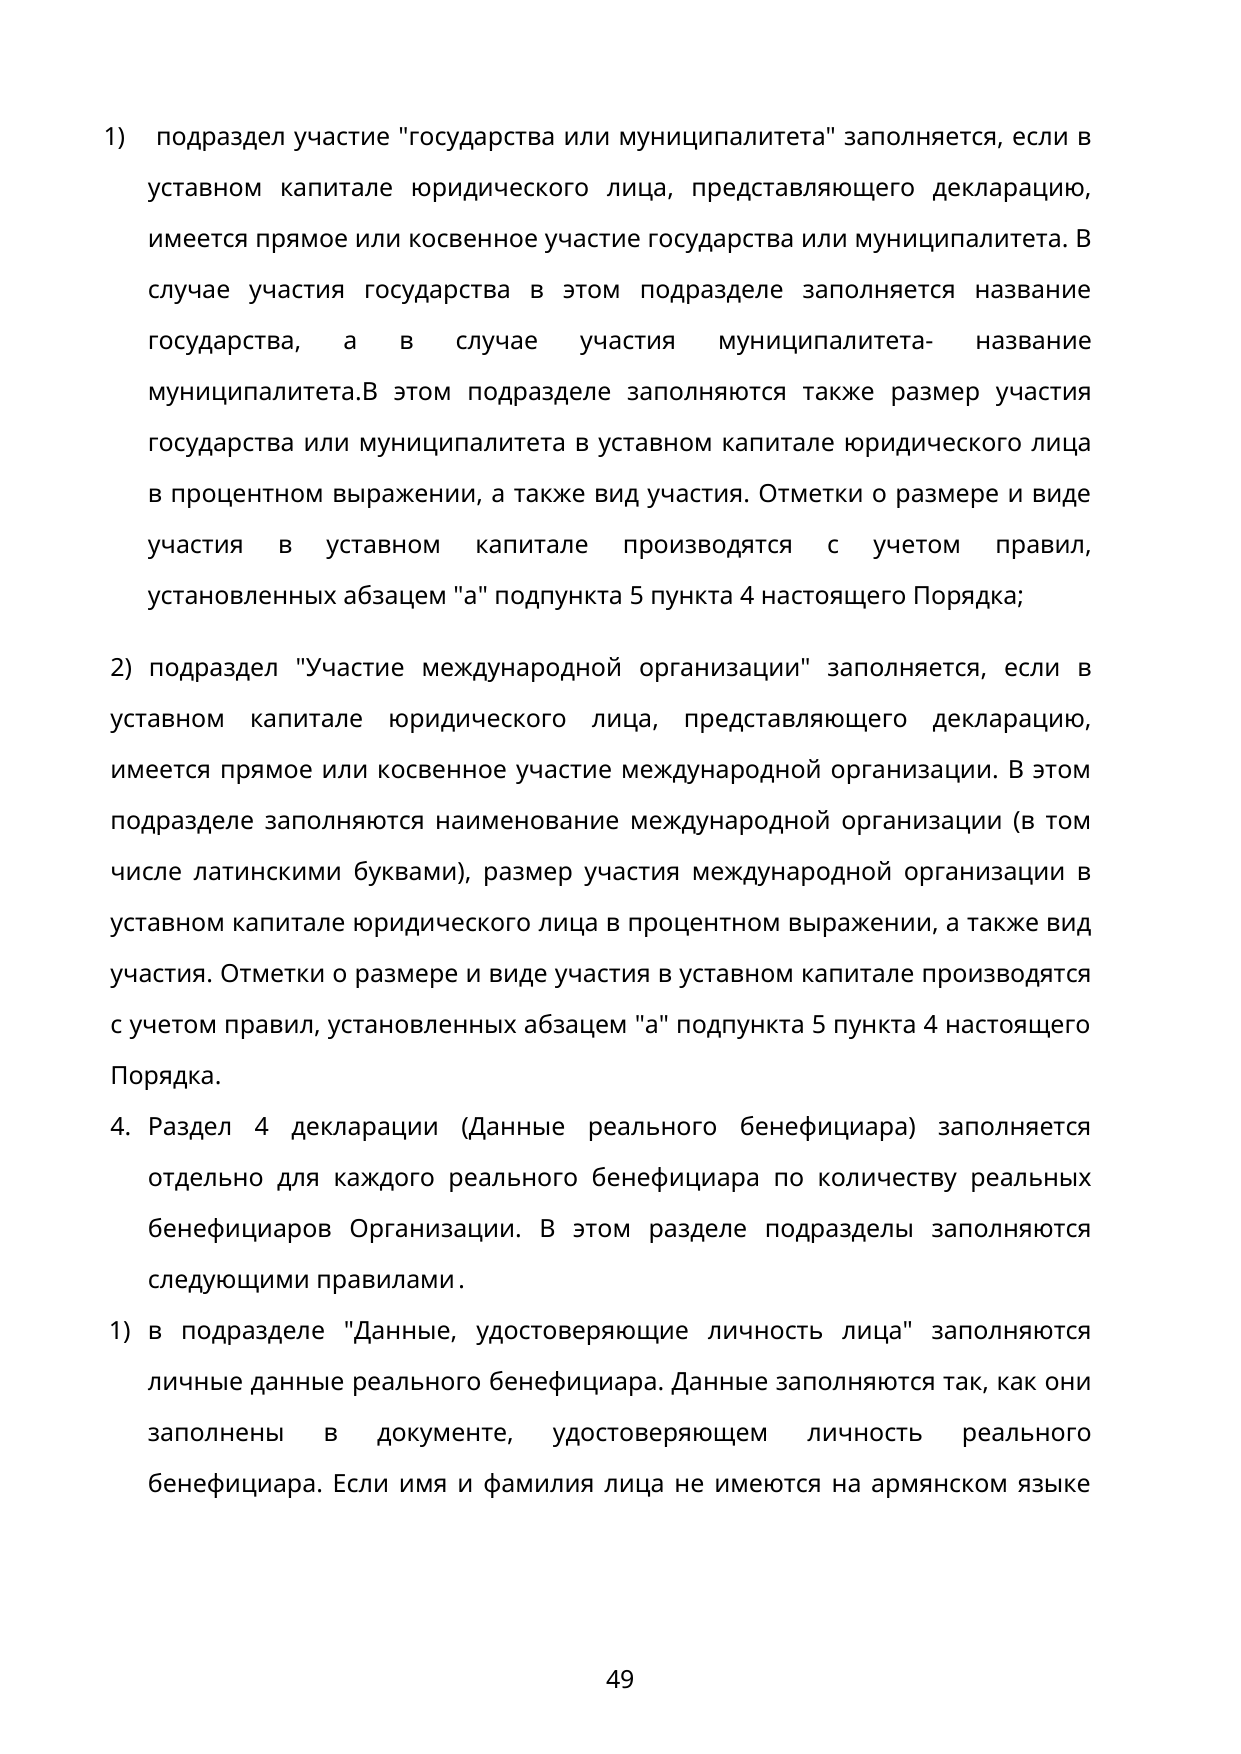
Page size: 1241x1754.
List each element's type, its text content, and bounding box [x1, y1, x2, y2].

list подраздел участие "государства или муниципалитета" заполняется, если в уставном капитале юридического лица, представляющего декларацию, имеется прямое или косвенное участие государства или муниципалитета. В случае участия государства в этом подразделе заполняется название государства, а в случае участия муниципалитета- название муниципалитета.В этом подразделе заполняются также размер участия государства или муниципалитета в уставном капитале юридического лица в процентном выражении, а также вид участия. Отметки о размере и виде участия в уставном капитале производятся с учетом правил, установленных абзацем "а" подпункта 5 пункта 4 настоящего Порядка; [103, 118, 1092, 612]
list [109, 1313, 1092, 1500]
list Раздел 4 декларации (Данные реального бенефициара) заполняется отдельно для каждого реального бенефициара по количеству реальных бенефициаров Организации. В этом разделе подразделы заполняются следующими правилами․ [110, 1109, 1092, 1296]
text 2) подраздел "Участие международной организации" заполняется, если в уставном капитале юридического лица, представляющего декларацию, имеется прямое или косвенное участие международной организации. В этом подразделе заполняются наименование международной организации (в том числе латинскими буквами), размер участия международной организации в уставном капитале юридического лица в процентном выражении, а также вид участия. Отметки о размере и виде участия в уставном капитале производятся с учетом правил, установленных абзацем "а" подпункта 5 пункта 4 настоящего Порядка. [110, 649, 1092, 1092]
